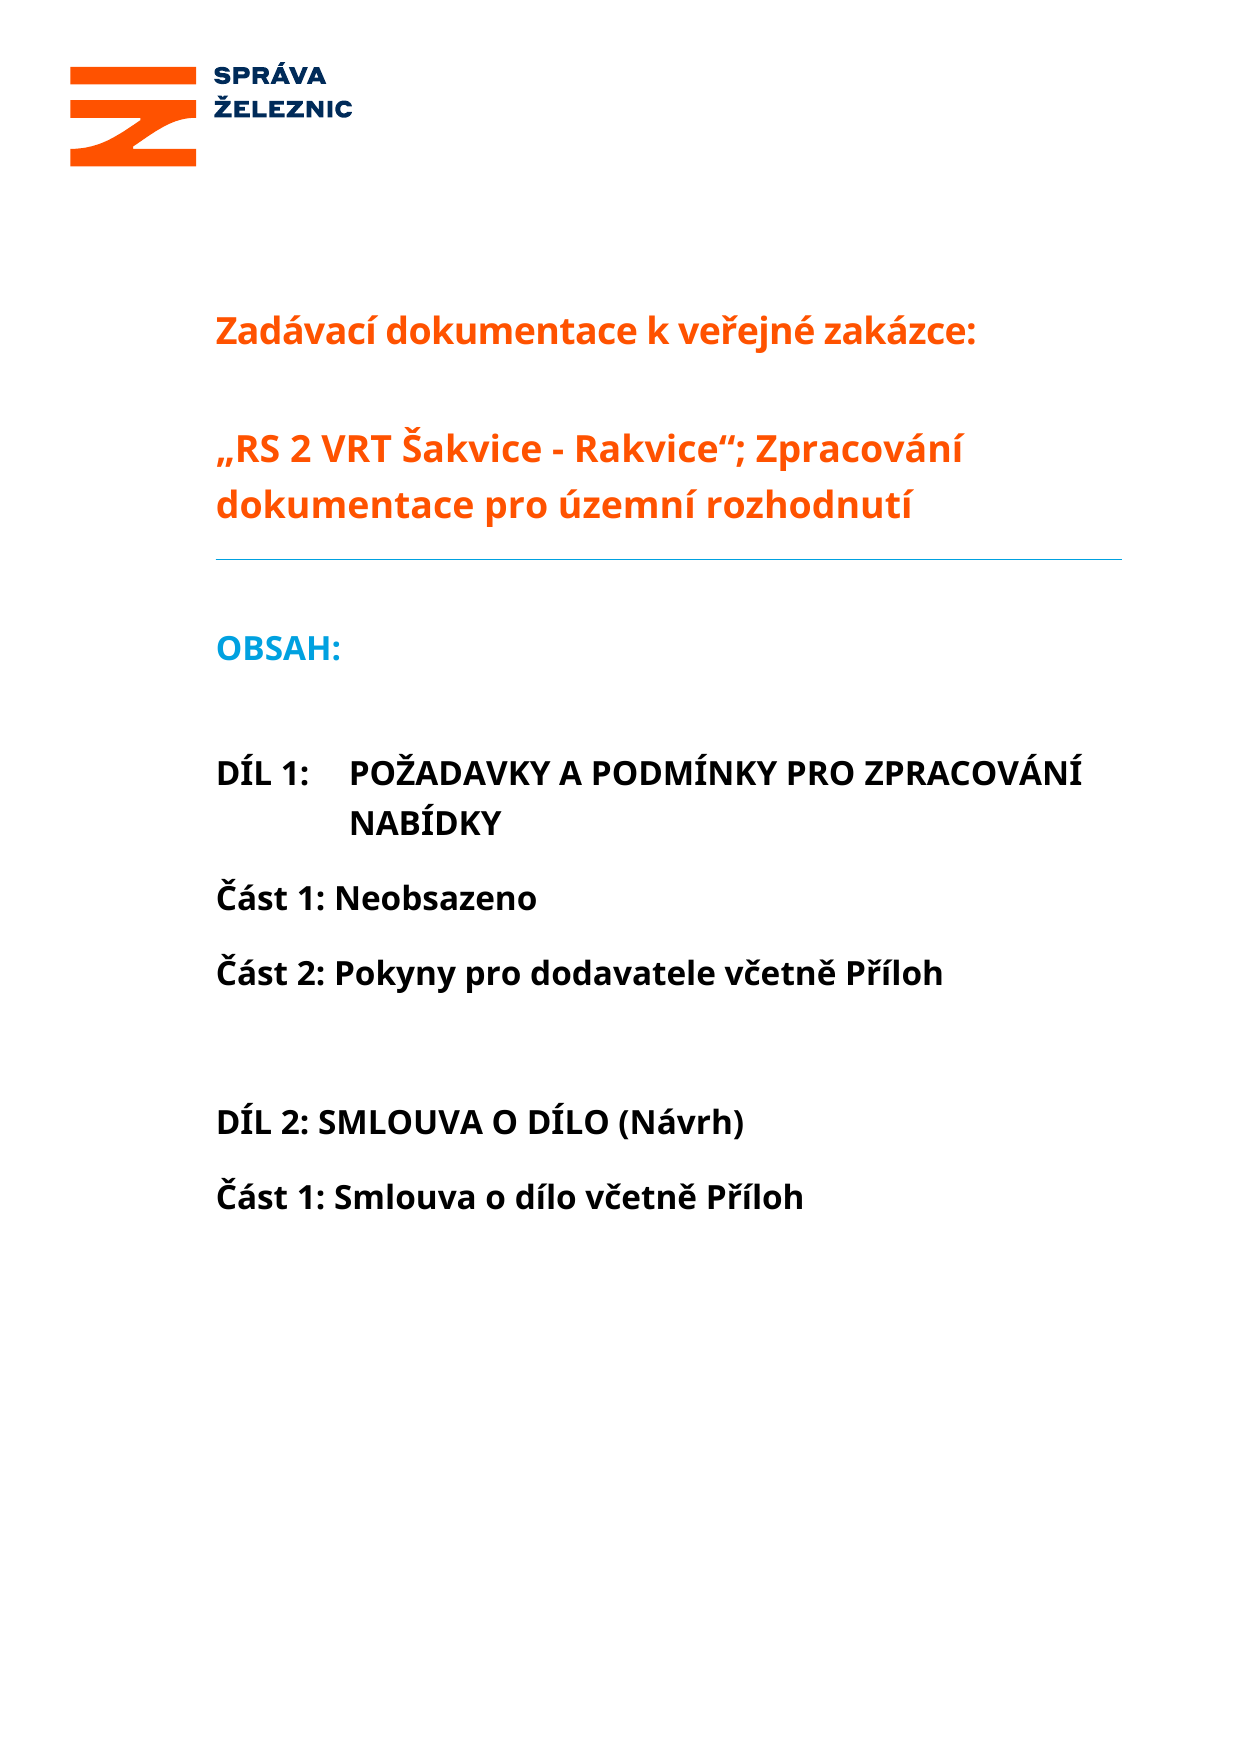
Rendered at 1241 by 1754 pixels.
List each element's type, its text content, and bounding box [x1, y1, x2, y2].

subtitle OBSAH: [216, 622, 1122, 670]
text Část 2: Pokyny pro dodavatele včetně Příloh [216, 949, 1122, 995]
text Část 1: Neobsazeno [216, 874, 1122, 920]
text DÍL 2: SMLOUVA O DÍLO (Návrh) [216, 1099, 1122, 1144]
text Část 1: Smlouva o dílo včetně Příloh [216, 1174, 1122, 1219]
text DÍL 1: POŽADAVKY A PODMÍNKY PRO ZPRACOVÁNÍ NABÍDKY [216, 749, 1122, 845]
subtitle Zadávací dokumentace k veřejné zakázce: [216, 304, 1122, 356]
subtitle „RS 2 VRT Šakvice - Rakvice“; Zpracování dokumentace pro územní rozhodnutí [216, 422, 1122, 529]
